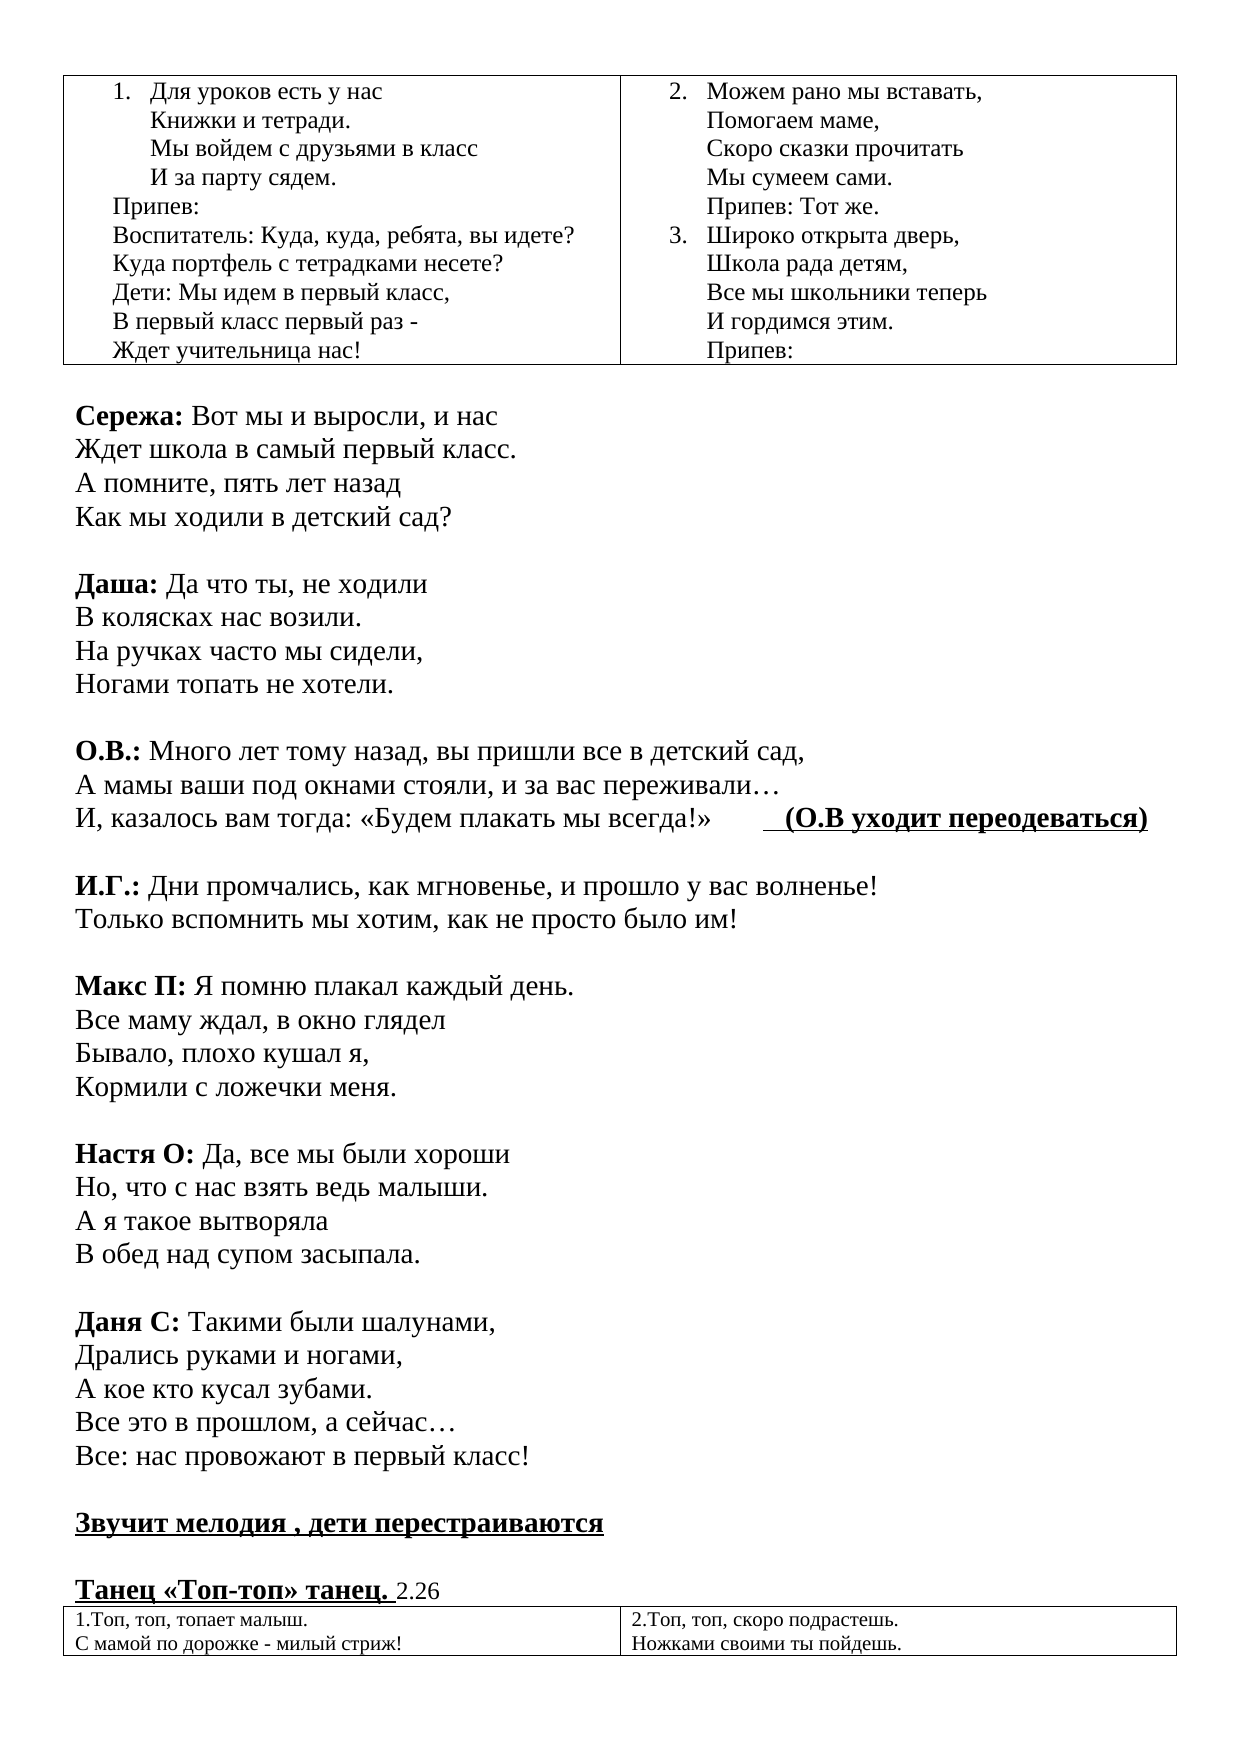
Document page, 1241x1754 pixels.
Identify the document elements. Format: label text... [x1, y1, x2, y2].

text Все это в прошлом, а сейчас… [75, 1404, 1165, 1438]
text А я такое вытворяла [75, 1203, 1165, 1237]
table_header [621, 1607, 1176, 1655]
text Кормили с ложечки меня. [75, 1069, 1165, 1102]
table_header Для уроков есть у нас Книжки и тетради. Мы войдем с друзьями в класс И за парту сядем. Припев: Воспитатель: Куда, куда, ребята, вы идете? Куда портфель с тетрадками несете? Дети: Мы идем в первый класс, В первый класс первый раз - Ждет учительница нас! [64, 76, 620, 363]
text О.В.: Много лет тому назад, вы пришли все в детский сад, [75, 733, 1165, 767]
text На ручках часто мы сидели, [75, 633, 1165, 666]
text И.Г.: Дни промчались, как мгновенье, и прошло у вас волненье! [75, 868, 1165, 901]
text И, казалось вам тогда: «Будем плакать мы всегда!» (О.В уходит переодеваться) [75, 801, 1165, 834]
text Звучит мелодия , дети перестраиваются [75, 1505, 1165, 1538]
text Ногами топать не хотели. [75, 666, 1165, 700]
text Только вспомнить мы хотим, как не просто было им! [75, 901, 1165, 935]
text Даша: Да что ты, не ходили [75, 566, 1165, 599]
text В обед над супом засыпала. [75, 1237, 1165, 1270]
text Танец «Топ-топ» танец. 2.26 [75, 1572, 1165, 1606]
text Сережа: Вот мы и выросли, и нас [75, 398, 1165, 432]
text Но, что с нас взять ведь малыши. [75, 1169, 1165, 1203]
text А мамы ваши под окнами стояли, и за вас переживали… [75, 767, 1165, 801]
text Бывало, плохо кушал я, [75, 1035, 1165, 1069]
text Ждет школа в самый первый класс. [75, 432, 1165, 465]
text Все: нас провожают в первый класс! [75, 1438, 1165, 1471]
text Макс П: Я помню плакал каждый день. [75, 968, 1165, 1002]
table_header Можем рано мы вставать, Помогаем маме, Скоро сказки прочитать Мы сумеем сами. Припев: Тот же. Широко открыта дверь, Школа рада детям, Все мы школьники теперь И гордимся этим. Припев: [621, 76, 1176, 363]
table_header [64, 1607, 620, 1655]
text Дрались руками и ногами, [75, 1337, 1165, 1371]
text Как мы ходили в детский сад? [75, 499, 1165, 532]
text Настя О: Да, все мы были хороши [75, 1136, 1165, 1169]
text А кое кто кусал зубами. [75, 1371, 1165, 1404]
text В колясках нас возили. [75, 599, 1165, 633]
text Все маму ждал, в окно глядел [75, 1002, 1165, 1035]
text А помните, пять лет назад [75, 465, 1165, 499]
text Даня С: Такими были шалунами, [75, 1304, 1165, 1337]
